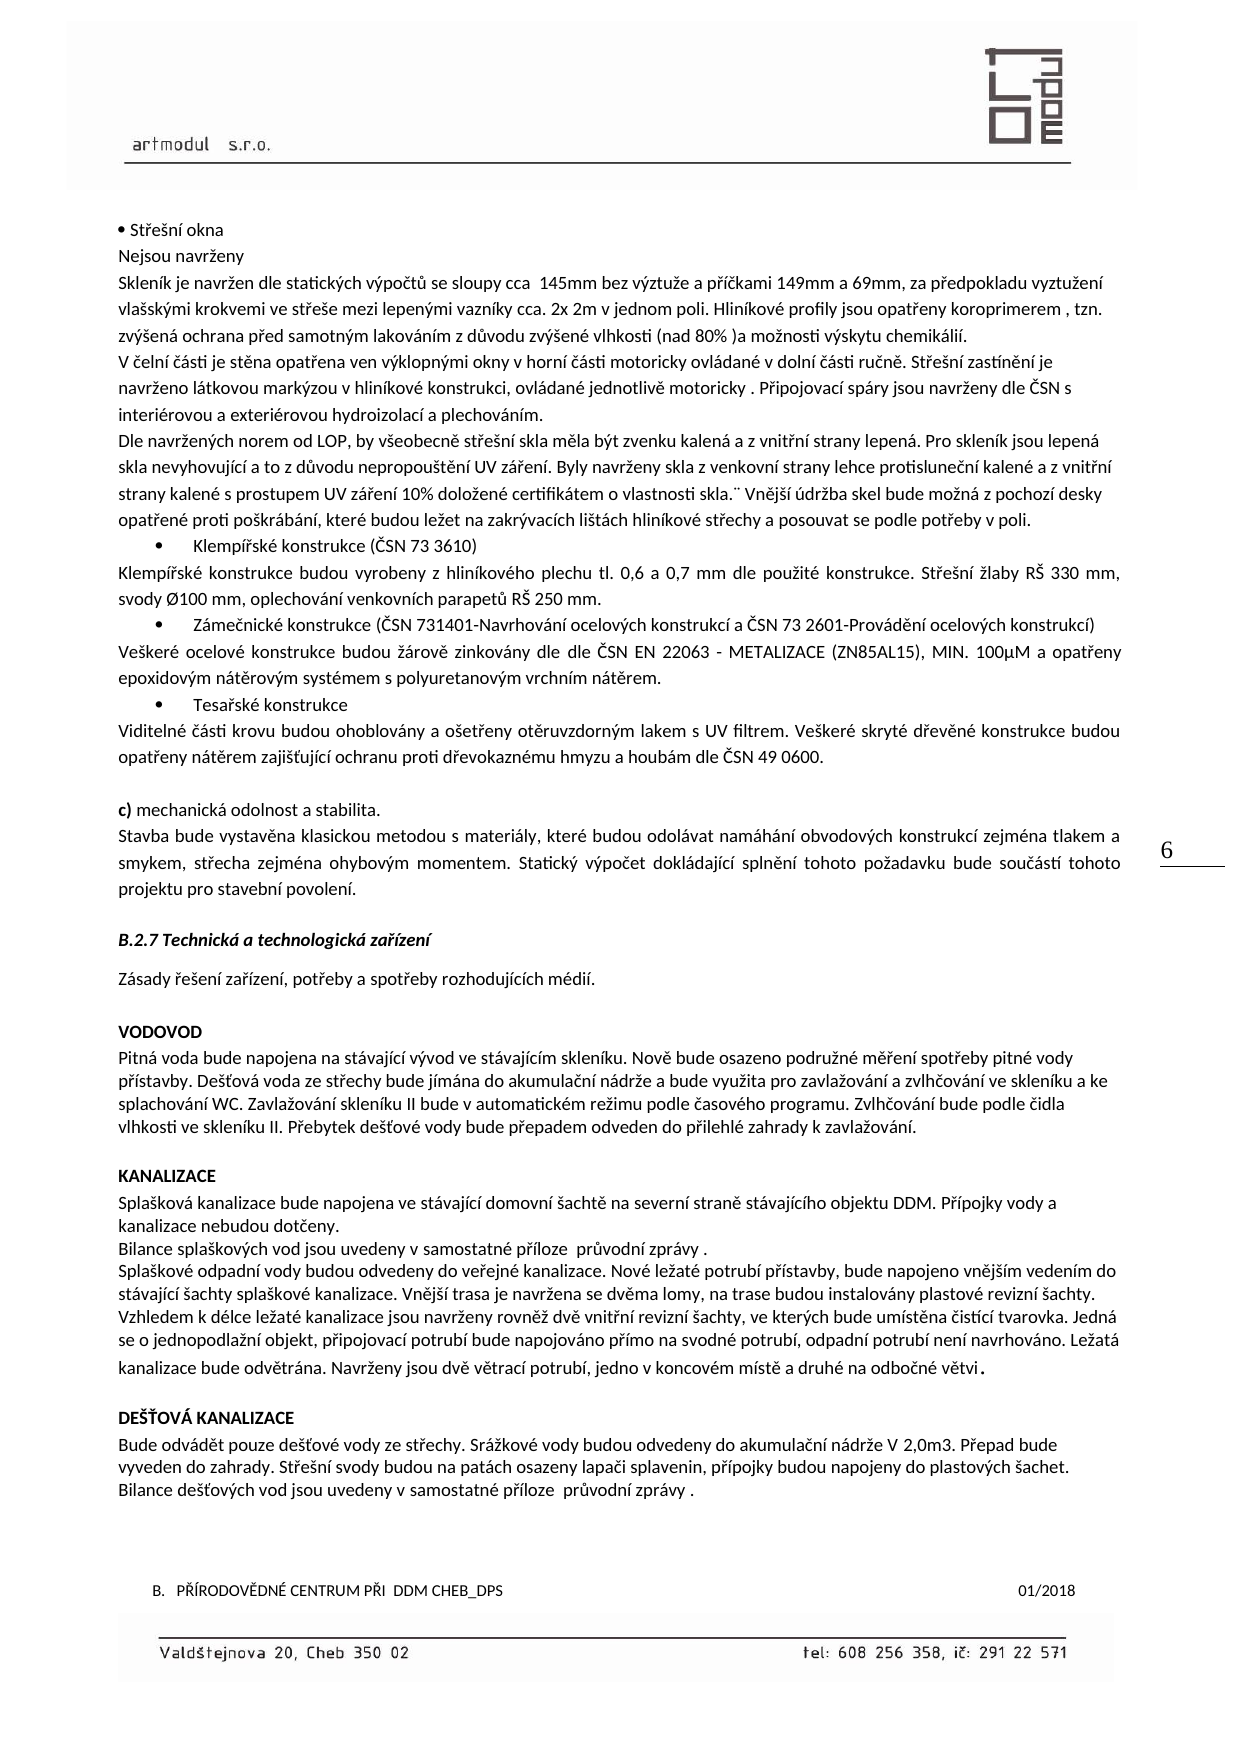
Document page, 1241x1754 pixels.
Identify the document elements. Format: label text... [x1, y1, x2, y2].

text Veškeré ocelové konstrukce budou žárově zinkovány dle dle ČSN EN 22063 - METALIZACE (ZN85AL15), MIN. 100µM a opatřeny epoxidovým nátěrovým systémem s polyuretanovým vrchním nátěrem. [118, 640, 1122, 689]
text Bilance splaškových vod jsou uvedeny v samostatné příloze průvodní zprávy . [118, 1237, 1122, 1259]
list Tesařské konstrukce [156, 693, 1122, 716]
text Stavba bude vystavěna klasickou metodou s materiály, které budou odolávat namáhání obvodových konstrukcí zejména tlakem a smykem, střecha zejména ohybovým momentem. Statický výpočet dokládající splnění tohoto požadavku bude součástí tohoto projektu pro stavební povolení. [118, 824, 1122, 900]
picture [66, 21, 1138, 190]
text Viditelné části krovu budou ohoblovány a ošetřeny otěruvzdorným lakem s UV filtrem. Veškeré skryté dřevěné konstrukce budou opatřeny nátěrem zajišťující ochranu proti dřevokaznému hmyzu a houbám dle ČSN 49 0600. [118, 719, 1122, 768]
text Pitná voda bude napojena na stávající vývod ve stávajícím skleníku. Nově bude osazeno podružné měření spotřeby pitné vody přístavby. Dešťová voda ze střechy bude jímána do akumulační nádrže a bude využita pro zavlažování a zvlhčování ve skleníku a ke splachování WC. Zavlažování skleníku II bude v automatickém režimu podle časového programu. Zvlhčování bude podle čidla vlhkosti ve skleníku II. Přebytek dešťové vody bude přepadem odveden do přilehlé zahrady k zavlažování. [118, 1046, 1122, 1138]
text Nejsou navrženy [118, 245, 1122, 268]
picture [118, 1613, 1114, 1682]
text DEŠŤOVÁ KANALIZACE [118, 1406, 1122, 1429]
list Klempířské konstrukce (ČSN 73 3610) [156, 534, 1122, 557]
text KANALIZACE [118, 1164, 1122, 1187]
text Splašková kanalizace bude napojena ve stávající domovní šachtě na severní straně stávajícího objektu DDM. Přípojky vody a kanalizace nebudou dotčeny. [118, 1191, 1122, 1237]
list Střešní okna [118, 218, 1122, 241]
text Klempířské konstrukce budou vyrobeny z hliníkového plechu tl. 0,6 a 0,7 mm dle použité konstrukce. Střešní žlaby RŠ 330 mm, svody Ø100 mm, oplechování venkovních parapetů RŠ 250 mm. [118, 561, 1122, 610]
text Skleník je navržen dle statických výpočtů se sloupy cca 145mm bez výztuže a příčkami 149mm a 69mm, za předpokladu vyztužení vlašskými krokvemi ve střeše mezi lepenými vazníky cca. 2x 2m v jednom poli. Hliníkové profily jsou opatřeny koroprimerem , tzn. zvýšená ochrana před samotným lakováním z důvodu zvýšené vlhkosti (nad 80% )a možnosti výskytu chemikálií. V čelní části je stěna opatřena ven výklopnými okny v horní části motoricky ovládané v dolní části ručně. Střešní zastínění je navrženo látkovou markýzou v hliníkové konstrukci, ovládané jednotlivě motoricky . Připojovací spáry jsou navrženy dle ČSN s interiérovou a exteriérovou hydroizolací a plechováním. Dle navržených norem od LOP, by všeobecně střešní skla měla být zvenku kalená a z vnitřní strany lepená. Pro skleník jsou lepená skla nevyhovující a to z důvodu nepropouštění UV záření. Byly navrženy skla z venkovní strany lehce protisluneční kalené a z vnitřní strany kalené s prostupem UV záření 10% doložené certifikátem o vlastnosti skla.¨ Vnější údržba skel bude možná z pochozí desky opatřené proti poškrábání, které budou ležet na zakrývacích lištách hliníkové střechy a posouvat se podle potřeby v poli. [118, 271, 1122, 531]
text Zásady řešení zařízení, potřeby a spotřeby rozhodujících médií. [118, 967, 1122, 990]
list Zámečnické konstrukce (ČSN 731401-Navrhování ocelových konstrukcí a ČSN 73 2601-Provádění ocelových konstrukcí) [156, 614, 1122, 637]
text Bude odvádět pouze dešťové vody ze střechy. Srážkové vody budou odvedeny do akumulační nádrže V 2,0m3. Přepad bude vyveden do zahrady. Střešní svody budou na patách osazeny lapači splavenin, přípojky budou napojeny do plastových šachet. Bilance dešťových vod jsou uvedeny v samostatné příloze průvodní zprávy . [118, 1433, 1122, 1501]
subtitle B.2.7 Technická a technologická zařízení [118, 928, 1122, 951]
text c) mechanická odolnost a stabilita. [118, 798, 1122, 821]
text VODOVOD [118, 1020, 1122, 1043]
text Splaškové odpadní vody budou odvedeny do veřejné kanalizace. Nové ležaté potrubí přístavby, bude napojeno vnějším vedením do stávající šachty splaškové kanalizace. Vnější trasa je navržena se dvěma lomy, na trase budou instalovány plastové revizní šachty. [118, 1259, 1122, 1305]
text Vzhledem k délce ležaté kanalizace jsou navrženy rovněž dvě vnitřní revizní šachty, ve kterých bude umístěna čistící tvarovka. Jedná se o jednopodlažní objekt, připojovací potrubí bude napojováno přímo na svodné potrubí, odpadní potrubí není navrhováno. Ležatá kanalizace bude odvětrána. Navrženy jsou dvě větrací potrubí, jedno v koncovém místě a druhé na odbočné větvi. [118, 1305, 1122, 1380]
